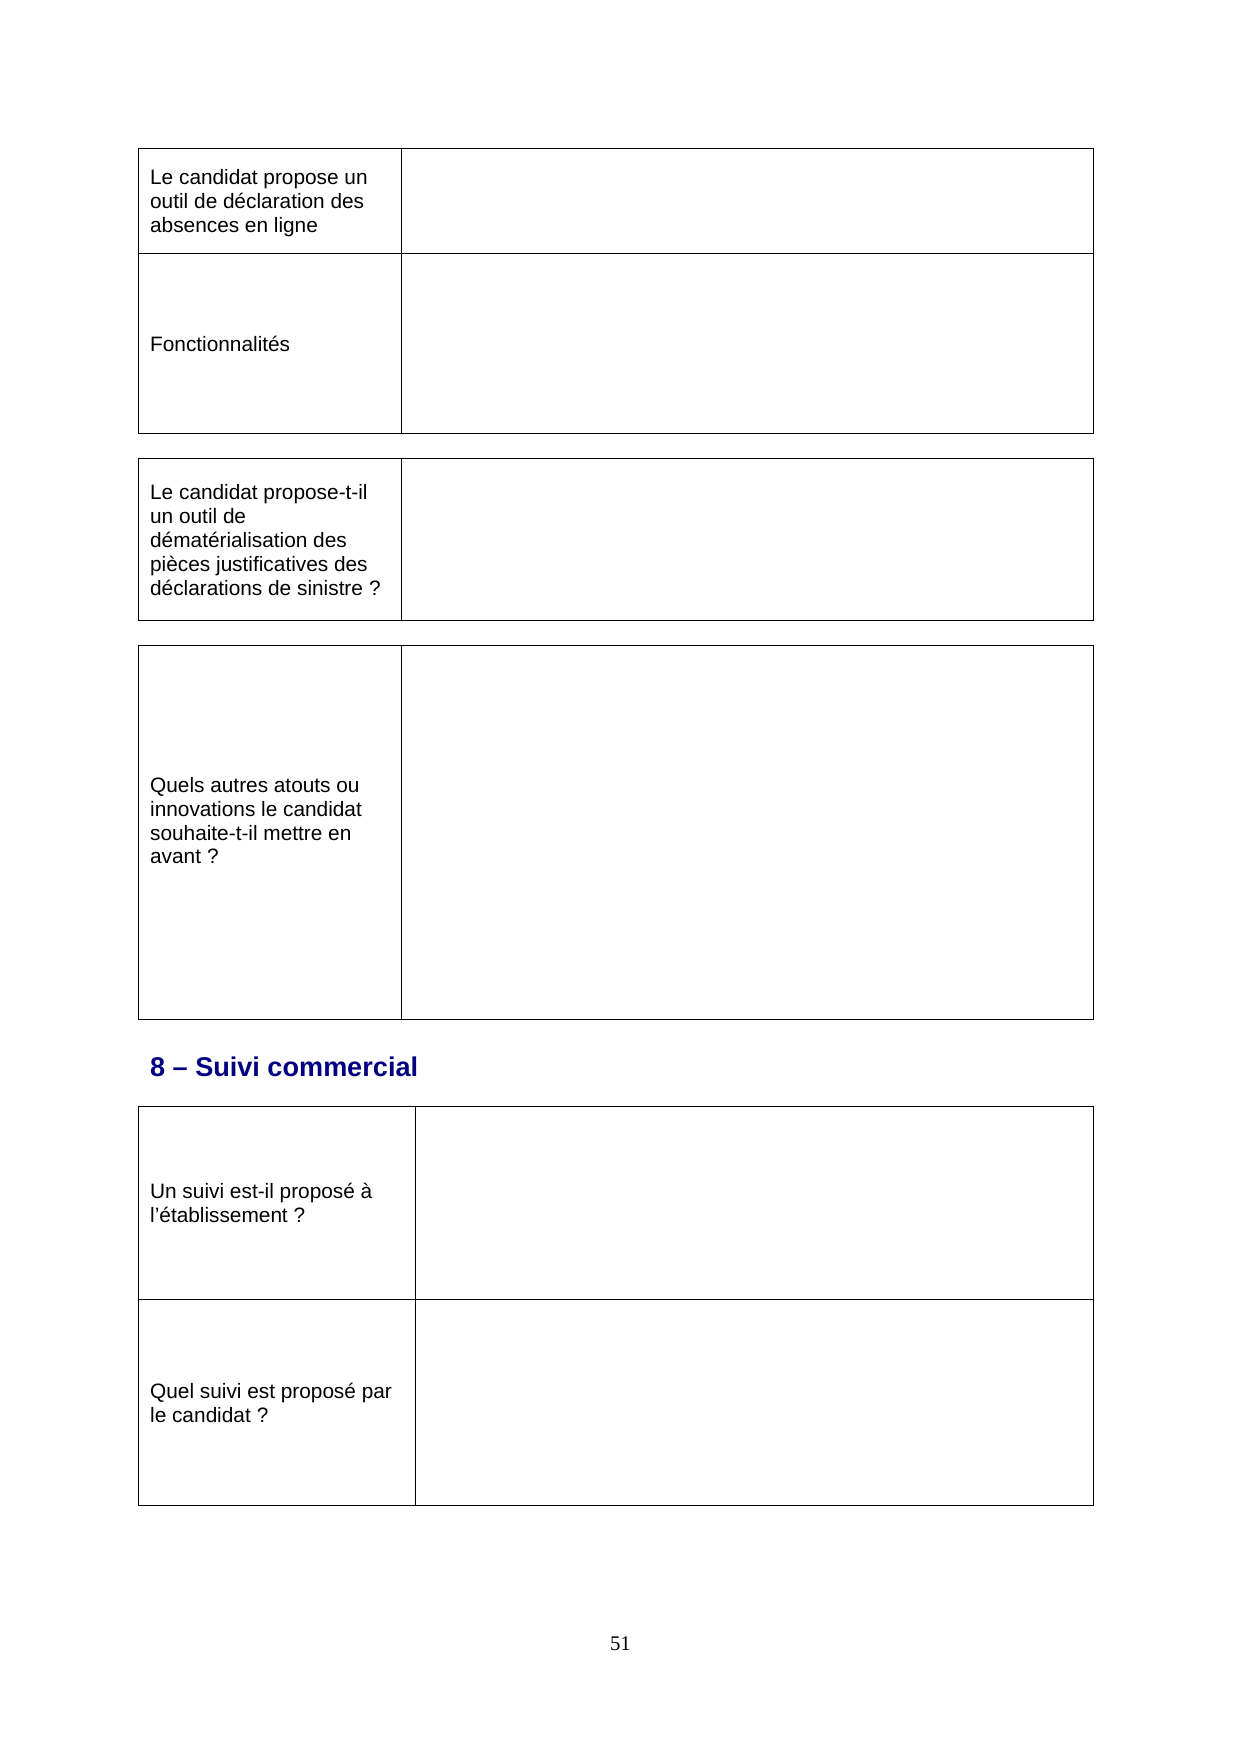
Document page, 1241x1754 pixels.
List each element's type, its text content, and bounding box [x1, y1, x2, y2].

table_header [402, 459, 1093, 620]
table_cell Fonctionnalités [139, 254, 401, 433]
table_header Le candidat propose un outil de déclaration des absences en ligne [139, 149, 401, 253]
table_header [402, 646, 1093, 1019]
table_cell [416, 1300, 1093, 1505]
table_header Quels autres atouts ou innovations le candidat souhaite-t-il mettre en avant ? [139, 646, 401, 1019]
table_cell Quel suivi est proposé par le candidat ? [139, 1300, 415, 1505]
table_header Un suivi est-il proposé à l’établissement ? [139, 1107, 415, 1299]
table_header [402, 149, 1093, 253]
table_header [416, 1107, 1093, 1299]
table_cell [402, 254, 1093, 433]
text 8 – Suivi commercial [150, 1051, 1090, 1082]
table_header Le candidat propose-t-il un outil de dématérialisation des pièces justificatives des déclarations de sinistre ? [139, 459, 401, 620]
